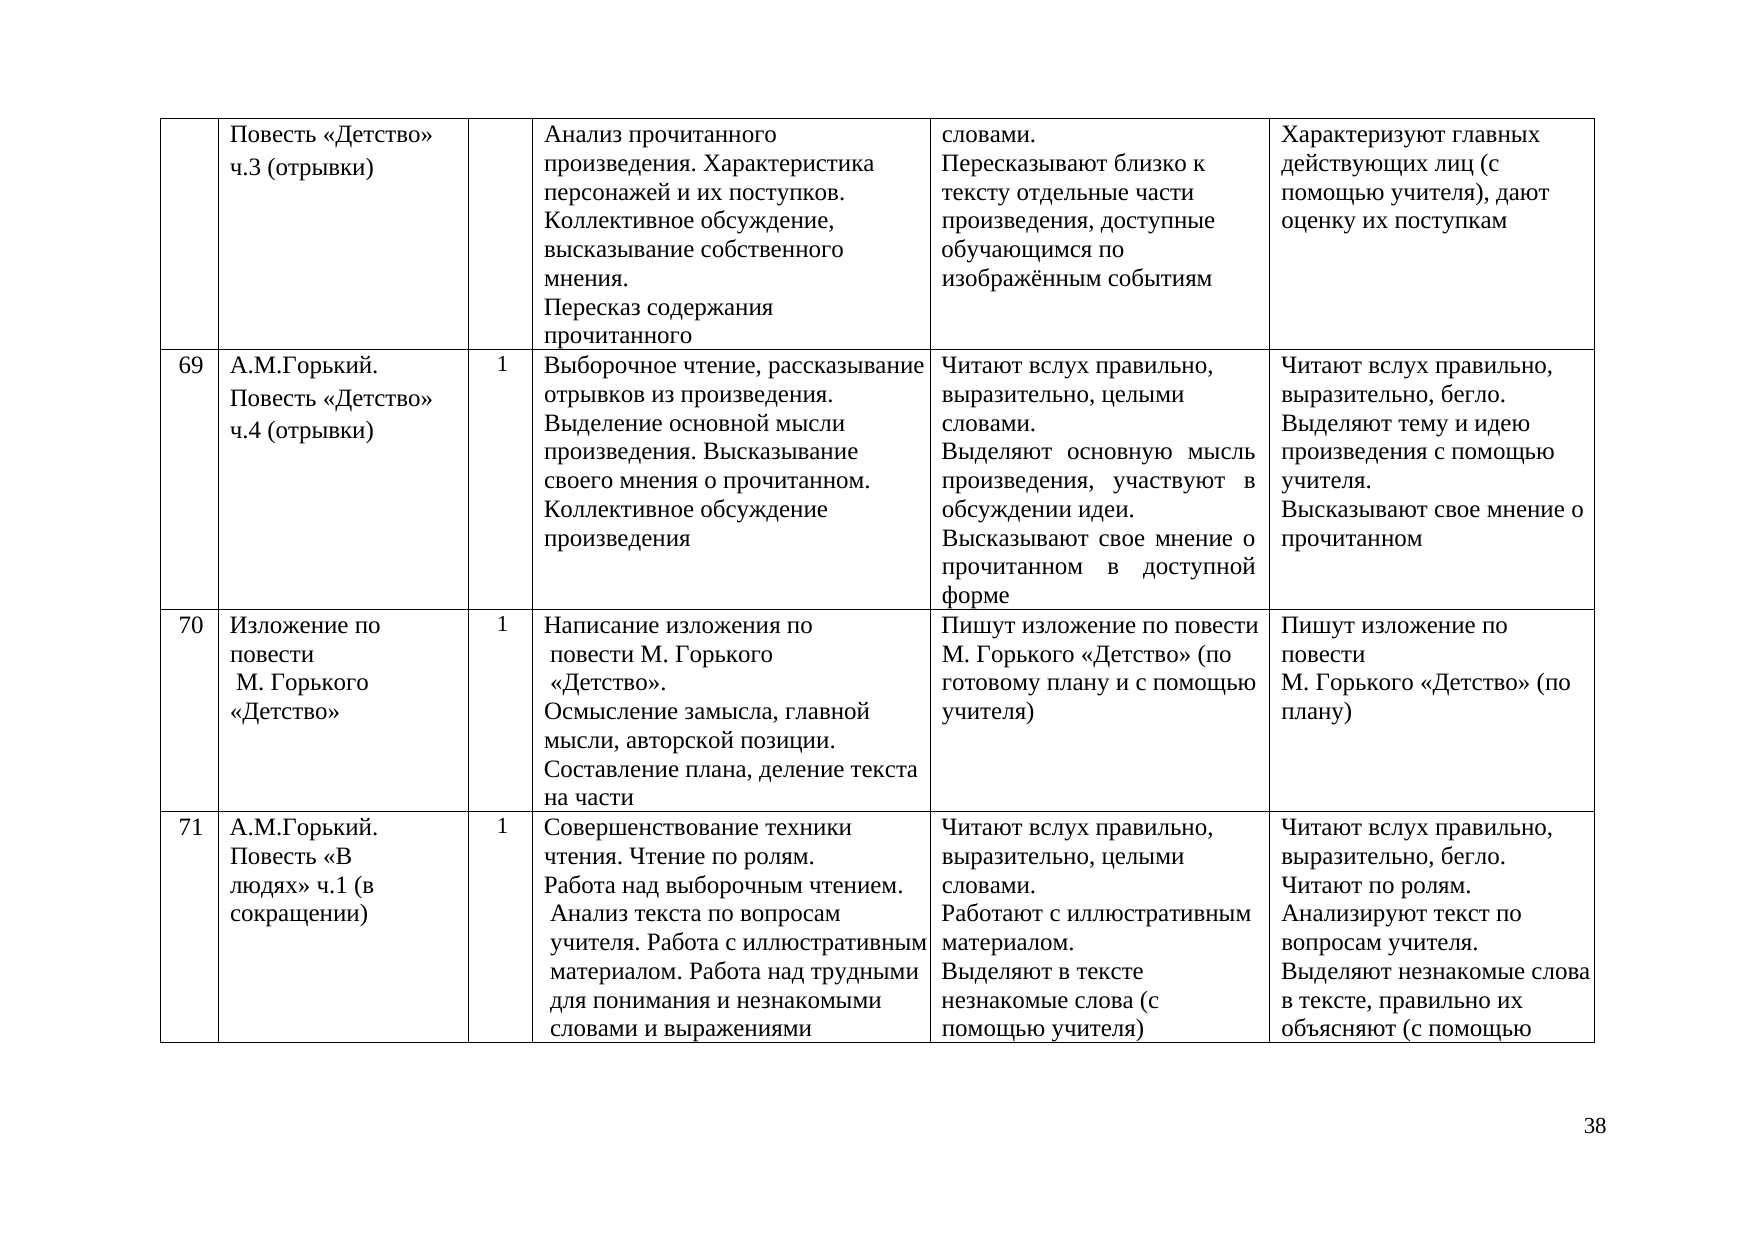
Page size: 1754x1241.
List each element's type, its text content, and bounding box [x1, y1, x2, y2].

table_cell А.М.Горький. Повесть «Детство» ч.4 (отрывки) [219, 350, 468, 609]
table_cell 1 [469, 119, 532, 349]
table_cell Пишут изложение по повести М. Горького «Детство» (по плану) [1270, 610, 1594, 811]
table_cell Читают вслух правильно, выразительно, бегло. Выделяют тему и идею произведения с помощью учителя. Высказывают свое мнение о прочитанном [1270, 350, 1594, 609]
table_cell 71 [161, 812, 218, 1042]
table_cell 1 [469, 610, 532, 811]
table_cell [931, 812, 1269, 1042]
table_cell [219, 812, 468, 1042]
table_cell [219, 119, 468, 349]
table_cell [533, 812, 930, 1042]
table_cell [1270, 119, 1594, 349]
table_cell 1 [469, 812, 532, 1042]
table_cell Выборочное чтение, рассказывание отрывков из произведения. Выделение основной мысли произведения. Высказывание своего мнения о прочитанном. Коллективное обсуждение произведения [533, 350, 930, 609]
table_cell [533, 119, 930, 349]
table_cell 69 [161, 350, 218, 609]
table_cell Изложение по повести М. Горького «Детство» [219, 610, 468, 811]
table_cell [931, 119, 1269, 349]
table_cell Написание изложения по повести М. Горького «Детство». Осмысление замысла, главной мысли, авторской позиции. Составление плана, деление текста на части [533, 610, 930, 811]
table_cell 70 [161, 610, 218, 811]
table_cell Читают вслух правильно, выразительно, целыми словами. Выделяют основную мысль произведения, участвуют в обсуждении идеи. Высказывают свое мнение о прочитанном в доступной форме [931, 350, 1269, 609]
table_cell 68 [161, 119, 218, 349]
table_cell 1 [469, 350, 532, 609]
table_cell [1270, 812, 1594, 1042]
table_cell Пишут изложение по повести М. Горького «Детство» (по готовому плану и с помощью учителя) [931, 610, 1269, 811]
